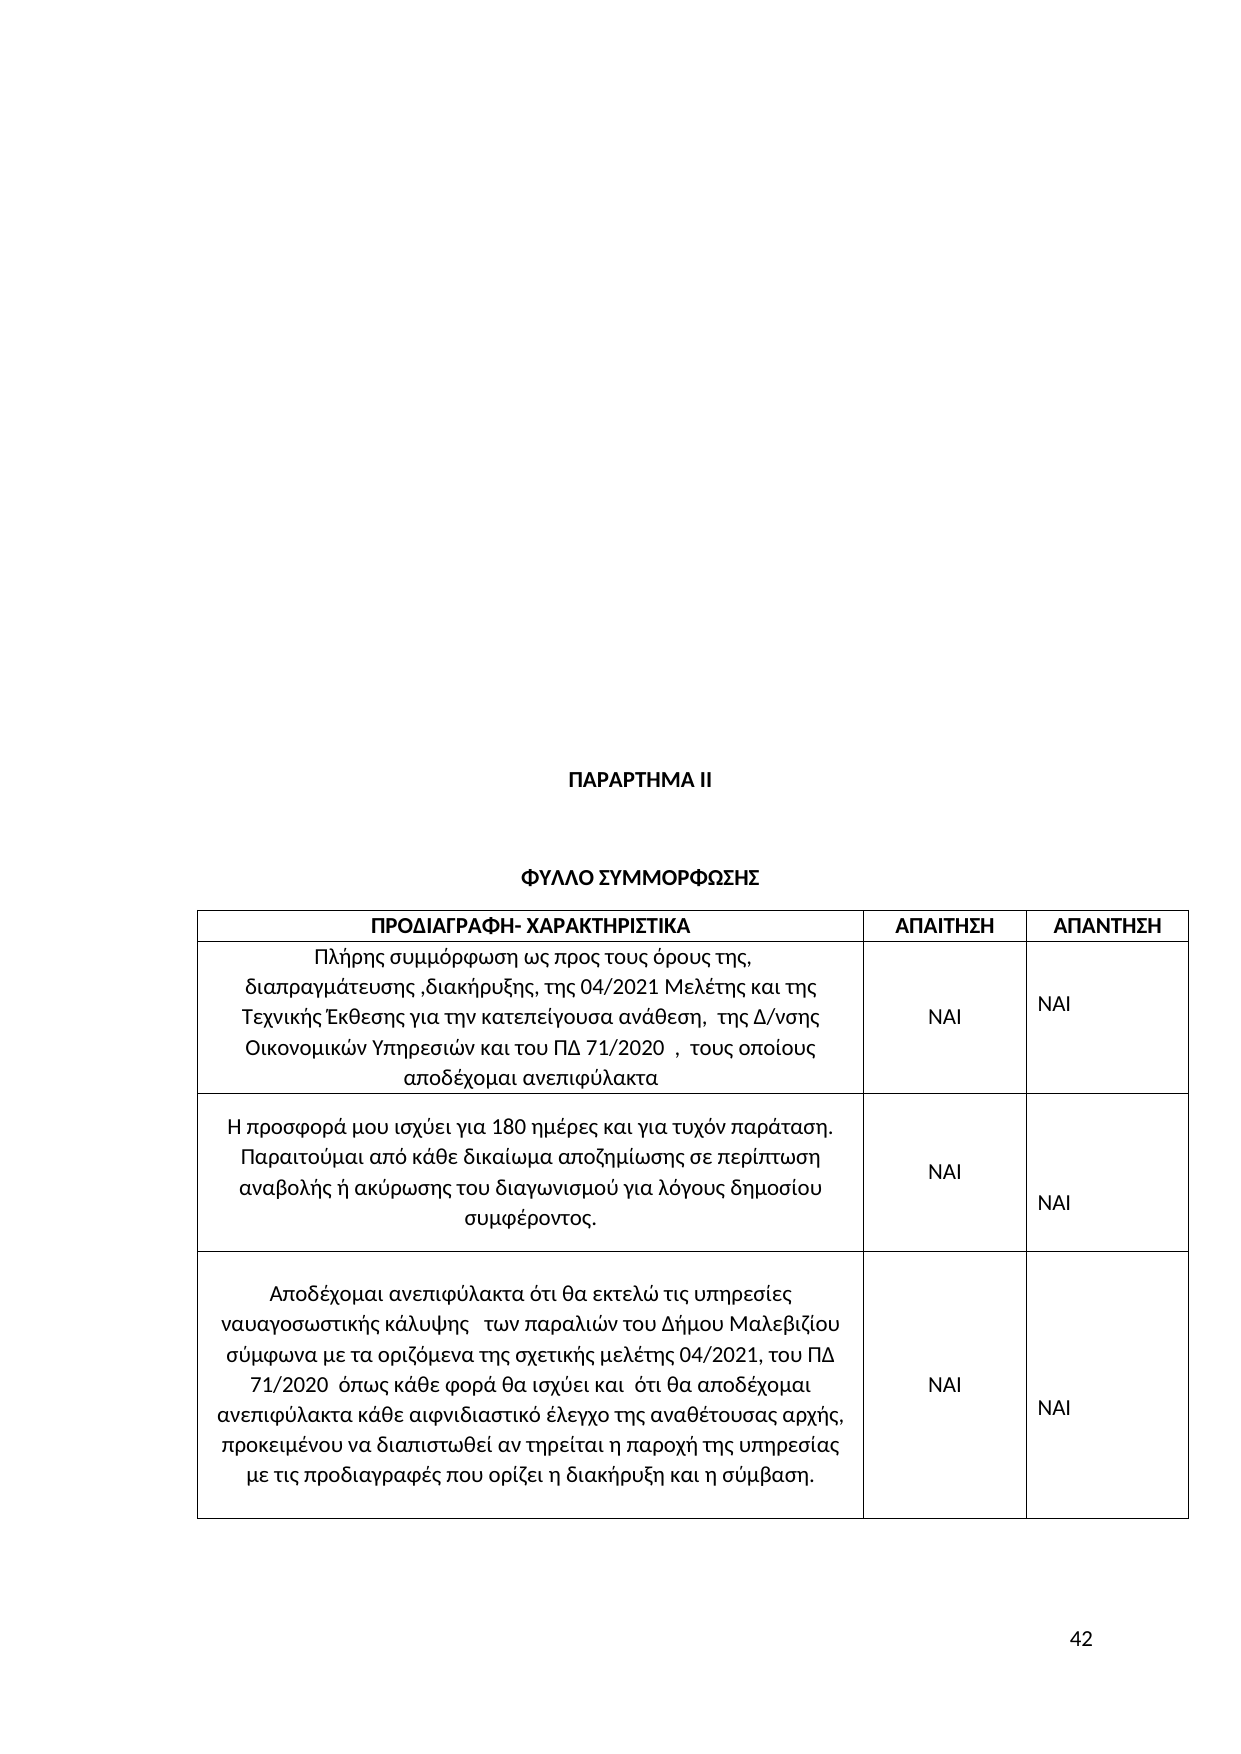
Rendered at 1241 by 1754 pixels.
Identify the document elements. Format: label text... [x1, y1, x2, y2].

table_cell ΝΑΙ [864, 942, 1026, 1093]
table_cell ΝΑΙ [864, 1252, 1026, 1518]
table_cell Πλήρης συμμόρφωση ως προς τους όρους της, διαπραγμάτευσης ,διακήρυξης, της 04/2021 Μελέτης και της Τεχνικής Έκθεσης για την κατεπείγουσα ανάθεση, της Δ/νσης Οικονομικών Υπηρεσιών και του ΠΔ 71/2020 , τους οποίους αποδέχομαι ανεπιφύλακτα [198, 942, 863, 1093]
table_cell Η προσφορά μου ισχύει για 180 ημέρες και για τυχόν παράταση. Παραιτούμαι από κάθε δικαίωμα αποζημίωσης σε περίπτωση αναβολής ή ακύρωσης του διαγωνισμού για λόγους δημοσίου συμφέροντος. [198, 1094, 863, 1251]
text ΦΥΛΛΟ ΣΥΜΜΟΡΦΩΣΗΣ [187, 863, 1093, 891]
text ΠΑΡΑΡΤΗΜΑ ΙΙ [187, 766, 1093, 794]
table_header ΑΠΑΝΤΗΣΗ [1027, 911, 1188, 941]
table_cell ΝΑΙ [1027, 1252, 1188, 1518]
table_header ΑΠΑΙΤΗΣΗ [864, 911, 1026, 941]
table_cell ΝΑΙ [864, 1094, 1026, 1251]
table_header ΠΡΟΔΙΑΓΡΑΦΗ- ΧΑΡΑΚΤΗΡΙΣΤΙΚΑ [198, 911, 863, 941]
table_cell Αποδέχομαι ανεπιφύλακτα ότι θα εκτελώ τις υπηρεσίες ναυαγοσωστικής κάλυψης των παραλιών του Δήμου Μαλεβιζίου σύμφωνα με τα οριζόμενα της σχετικής μελέτης 04/2021, του ΠΔ 71/2020 όπως κάθε φορά θα ισχύει και ότι θα αποδέχομαι ανεπιφύλακτα κάθε αιφνιδιαστικό έλεγχο της αναθέτουσας αρχής, προκειμένου να διαπιστωθεί αν τηρείται η παροχή της υπηρεσίας με τις προδιαγραφές που ορίζει η διακήρυξη και η σύμβαση. [198, 1252, 863, 1518]
table_cell ΝΑΙ [1027, 1094, 1188, 1251]
table_cell ΝΑΙ [1027, 942, 1188, 1093]
